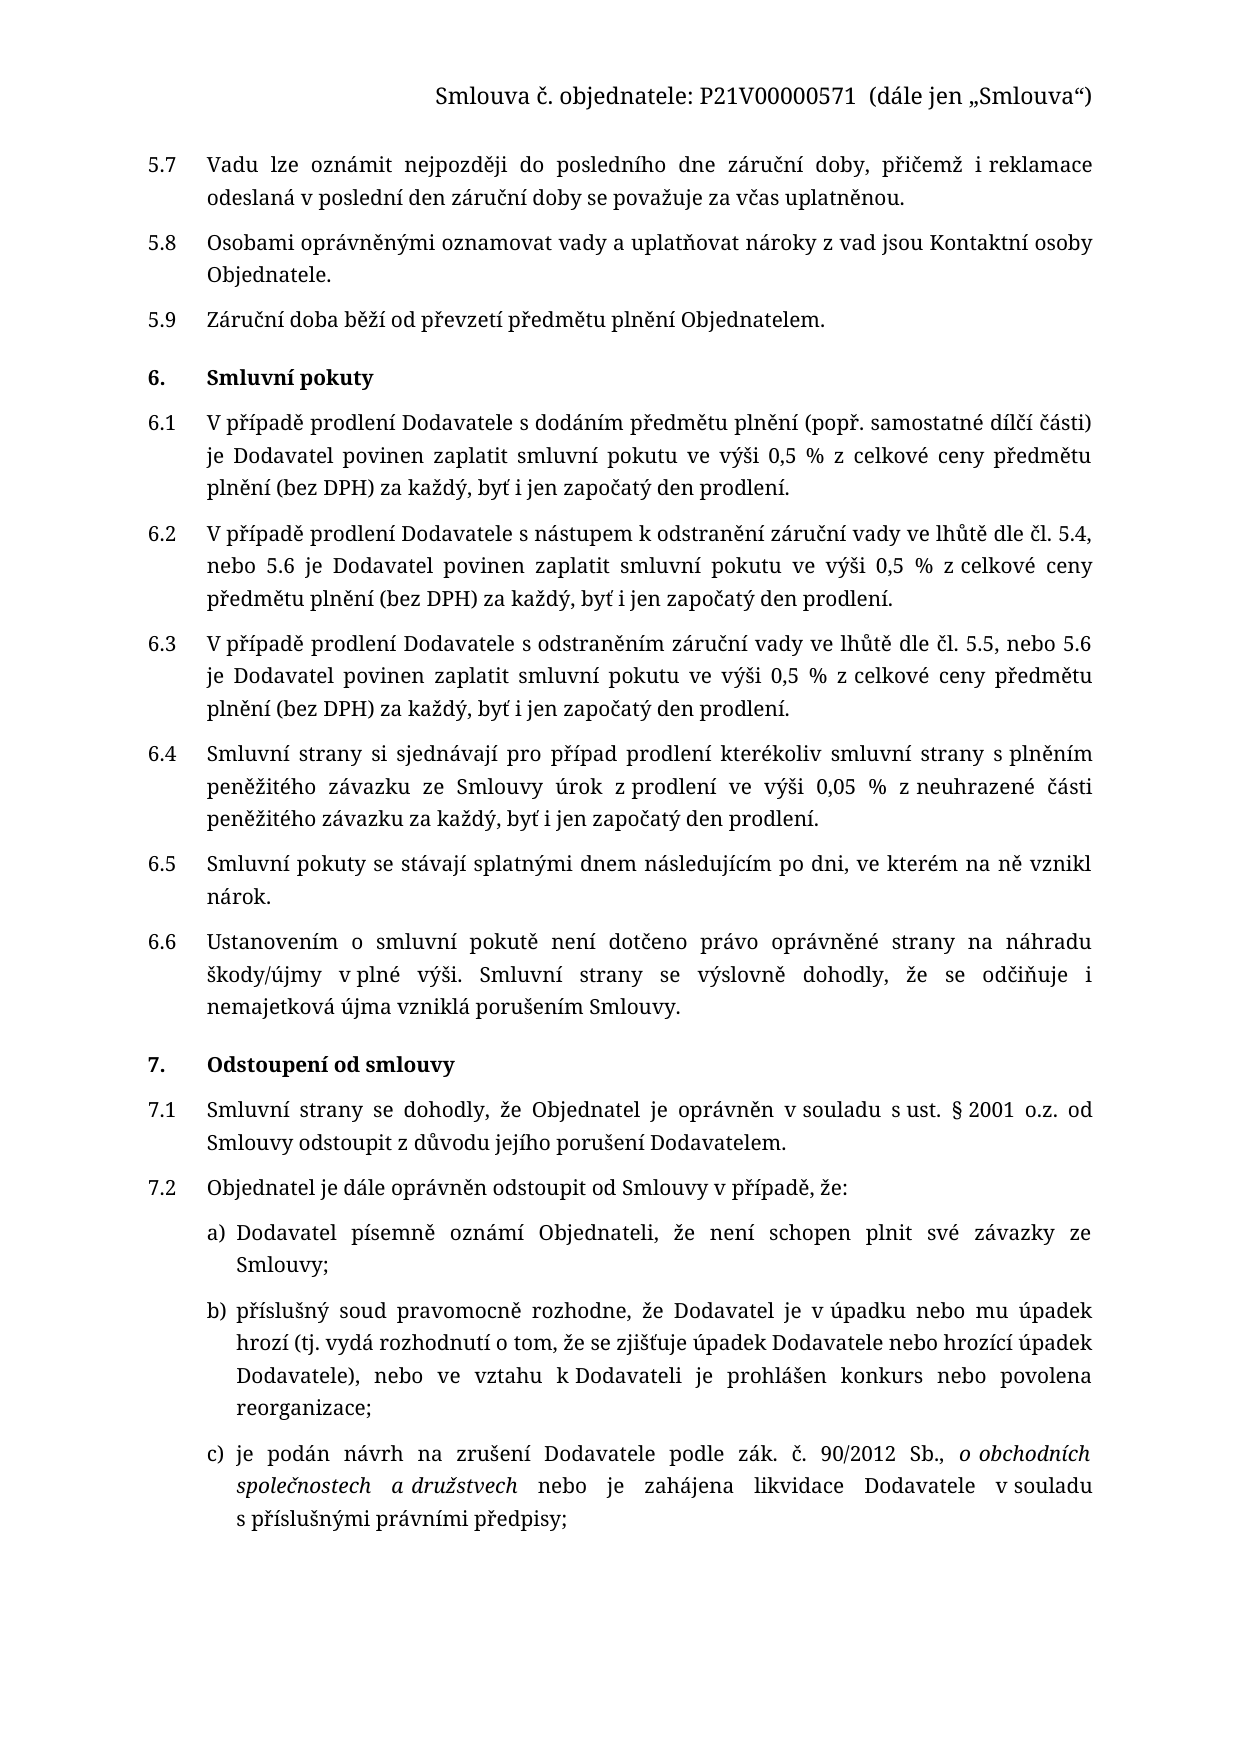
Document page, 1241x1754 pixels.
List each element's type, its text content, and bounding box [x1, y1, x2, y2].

list Odstoupení od smlouvy [148, 1050, 1093, 1078]
list V případě prodlení Dodavatele s nástupem k odstranění záruční vady ve lhůtě dle čl. 5.4, nebo 5.6 je Dodavatel povinen zaplatit smluvní pokutu ve výši 0,5 % z celkové ceny předmětu plnění (bez DPH) za každý, byť i jen započatý den prodlení. [148, 519, 1093, 612]
list Dodavatel písemně oznámí Objednateli, že není schopen plnit své závazky ze Smlouvy; [207, 1218, 1093, 1279]
list Vadu lze oznámit nejpozději do posledního dne záruční doby, přičemž i reklamace odeslaná v poslední den záruční doby se považuje za včas uplatněnou. [148, 150, 1093, 211]
list je podán návrh na zrušení Dodavatele podle zák. č. 90/2012 Sb., o obchodních společnostech a družstvech nebo je zahájena likvidace Dodavatele v souladu s příslušnými právními předpisy; [207, 1439, 1093, 1532]
list Smluvní strany se dohodly, že Objednatel je oprávněn v souladu s ust. § 2001 o.z. od Smlouvy odstoupit z důvodu jejího porušení Dodavatelem. [148, 1095, 1093, 1156]
list Objednatel je dále oprávněn odstoupit od Smlouvy v případě, že: [148, 1173, 1093, 1201]
list Ustanovením o smluvní pokutě není dotčeno právo oprávněné strany na náhradu škody/újmy v plné výši. Smluvní strany se výslovně dohodly, že se odčiňuje i nemajetková újma vzniklá porušením Smlouvy. [148, 927, 1093, 1021]
list Osobami oprávněnými oznamovat vady a uplatňovat nároky z vad jsou Kontaktní osoby Objednatele. [148, 228, 1093, 289]
list Smluvní pokuty se stávají splatnými dnem následujícím po dni, ve kterém na ně vznikl nárok. [148, 849, 1093, 911]
list Smluvní strany si sjednávají pro případ prodlení kterékoliv smluvní strany s plněním peněžitého závazku ze Smlouvy úrok z prodlení ve výši 0,05 % z neuhrazené části peněžitého závazku za každý, byť i jen započatý den prodlení. [148, 739, 1093, 833]
list V případě prodlení Dodavatele s dodáním předmětu plnění (popř. samostatné dílčí části) je Dodavatel povinen zaplatit smluvní pokutu ve výši 0,5 % z celkové ceny předmětu plnění (bez DPH) za každý, byť i jen započatý den prodlení. [148, 408, 1093, 502]
list V případě prodlení Dodavatele s odstraněním záruční vady ve lhůtě dle čl. 5.5, nebo 5.6 je Dodavatel povinen zaplatit smluvní pokutu ve výši 0,5 % z celkové ceny předmětu plnění (bez DPH) za každý, byť i jen započatý den prodlení. [148, 629, 1093, 723]
list příslušný soud pravomocně rozhodne, že Dodavatel je v úpadku nebo mu úpadek hrozí (tj. vydá rozhodnutí o tom, že se zjišťuje úpadek Dodavatele nebo hrozící úpadek Dodavatele), nebo ve vztahu k Dodavateli je prohlášen konkurs nebo povolena reorganizace; [207, 1296, 1093, 1422]
list Záruční doba běží od převzetí předmětu plnění Objednatelem. [148, 306, 1093, 334]
list Smluvní pokuty [148, 363, 1093, 392]
